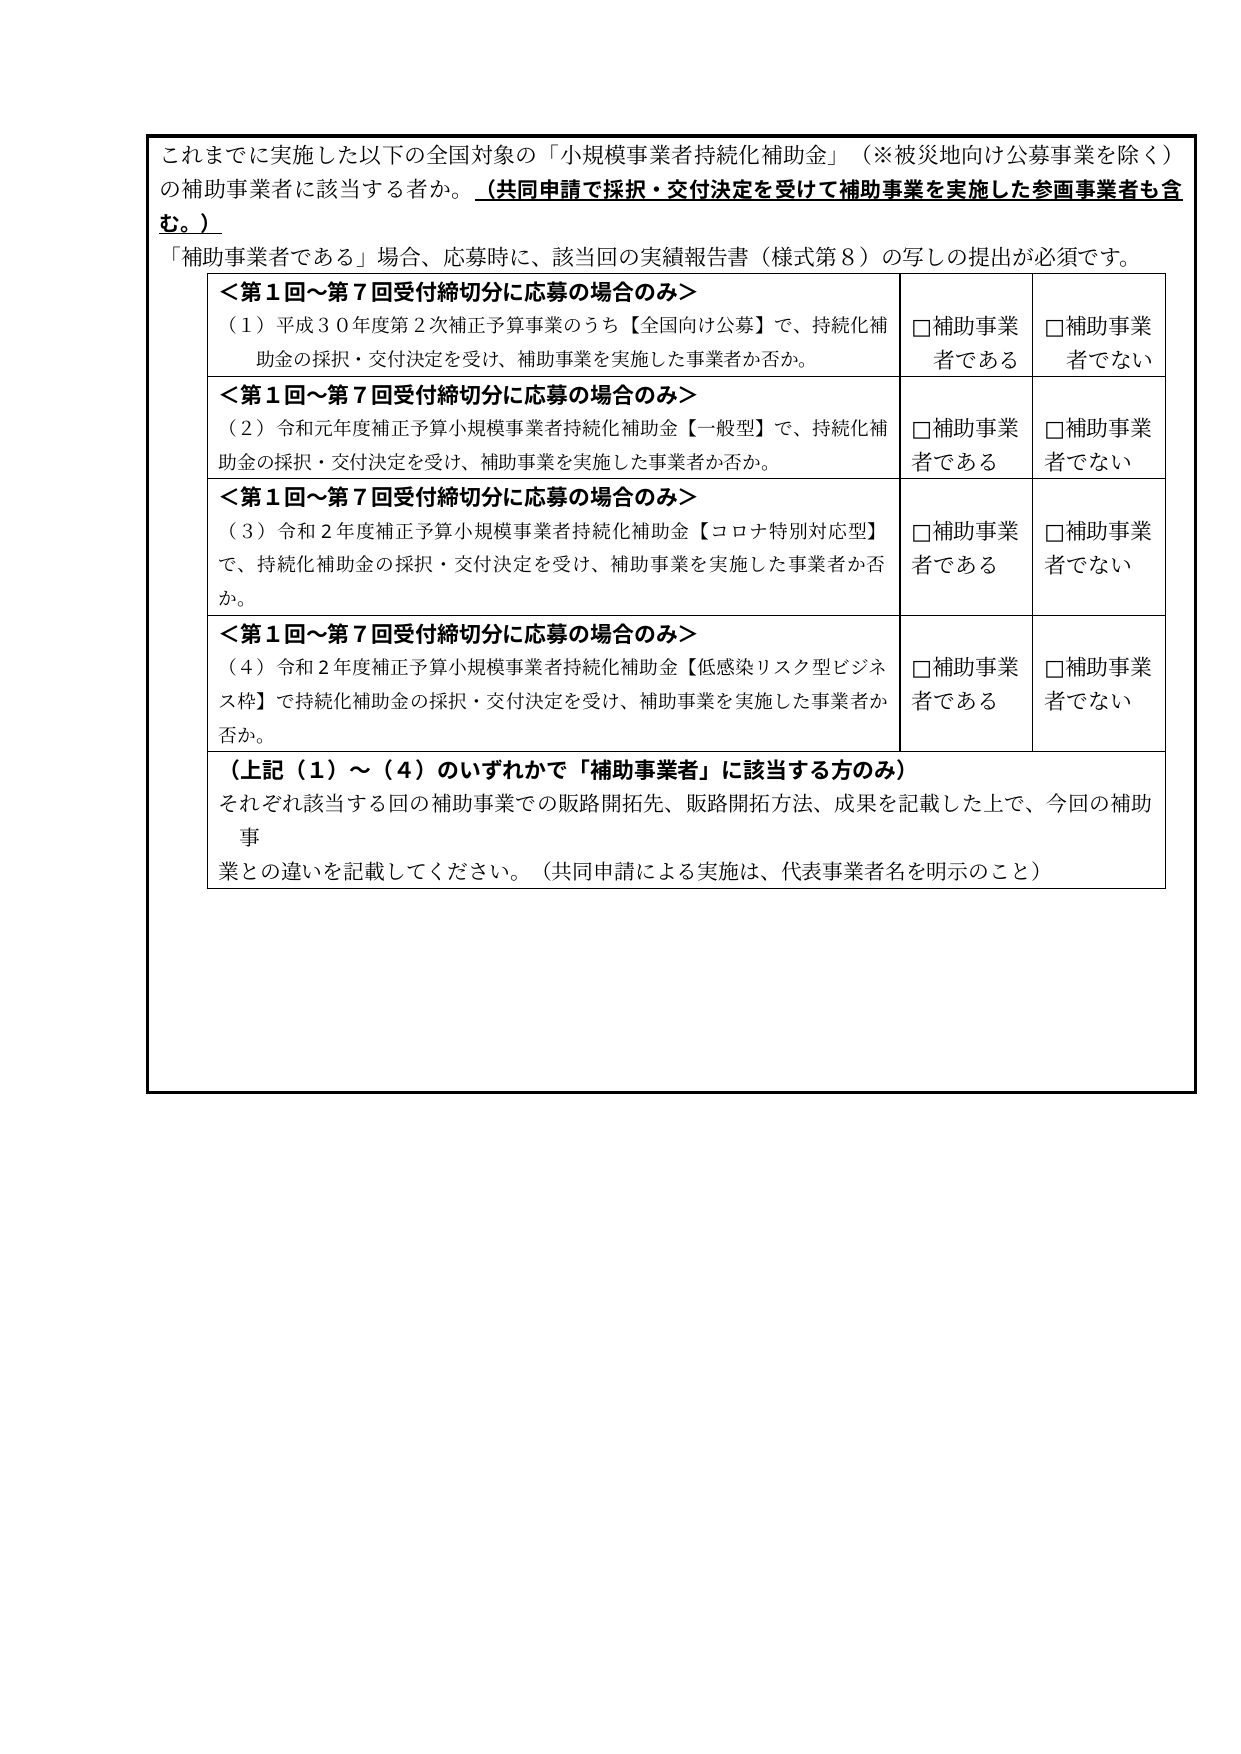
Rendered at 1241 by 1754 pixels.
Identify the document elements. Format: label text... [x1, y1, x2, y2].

table_cell これまでに実施した以下の全国対象の「小規模事業者持続化補助金」（※被災地向け公募事業を除く）の補助事業者に該当する者か。（共同申請で採択・交付決定を受けて補助事業を実施した参画事業者も含む。） 「補助事業者である」場合、応募時に、該当回の実績報告書（様式第８）の写しの提出が必須です。 [149, 138, 1194, 1091]
